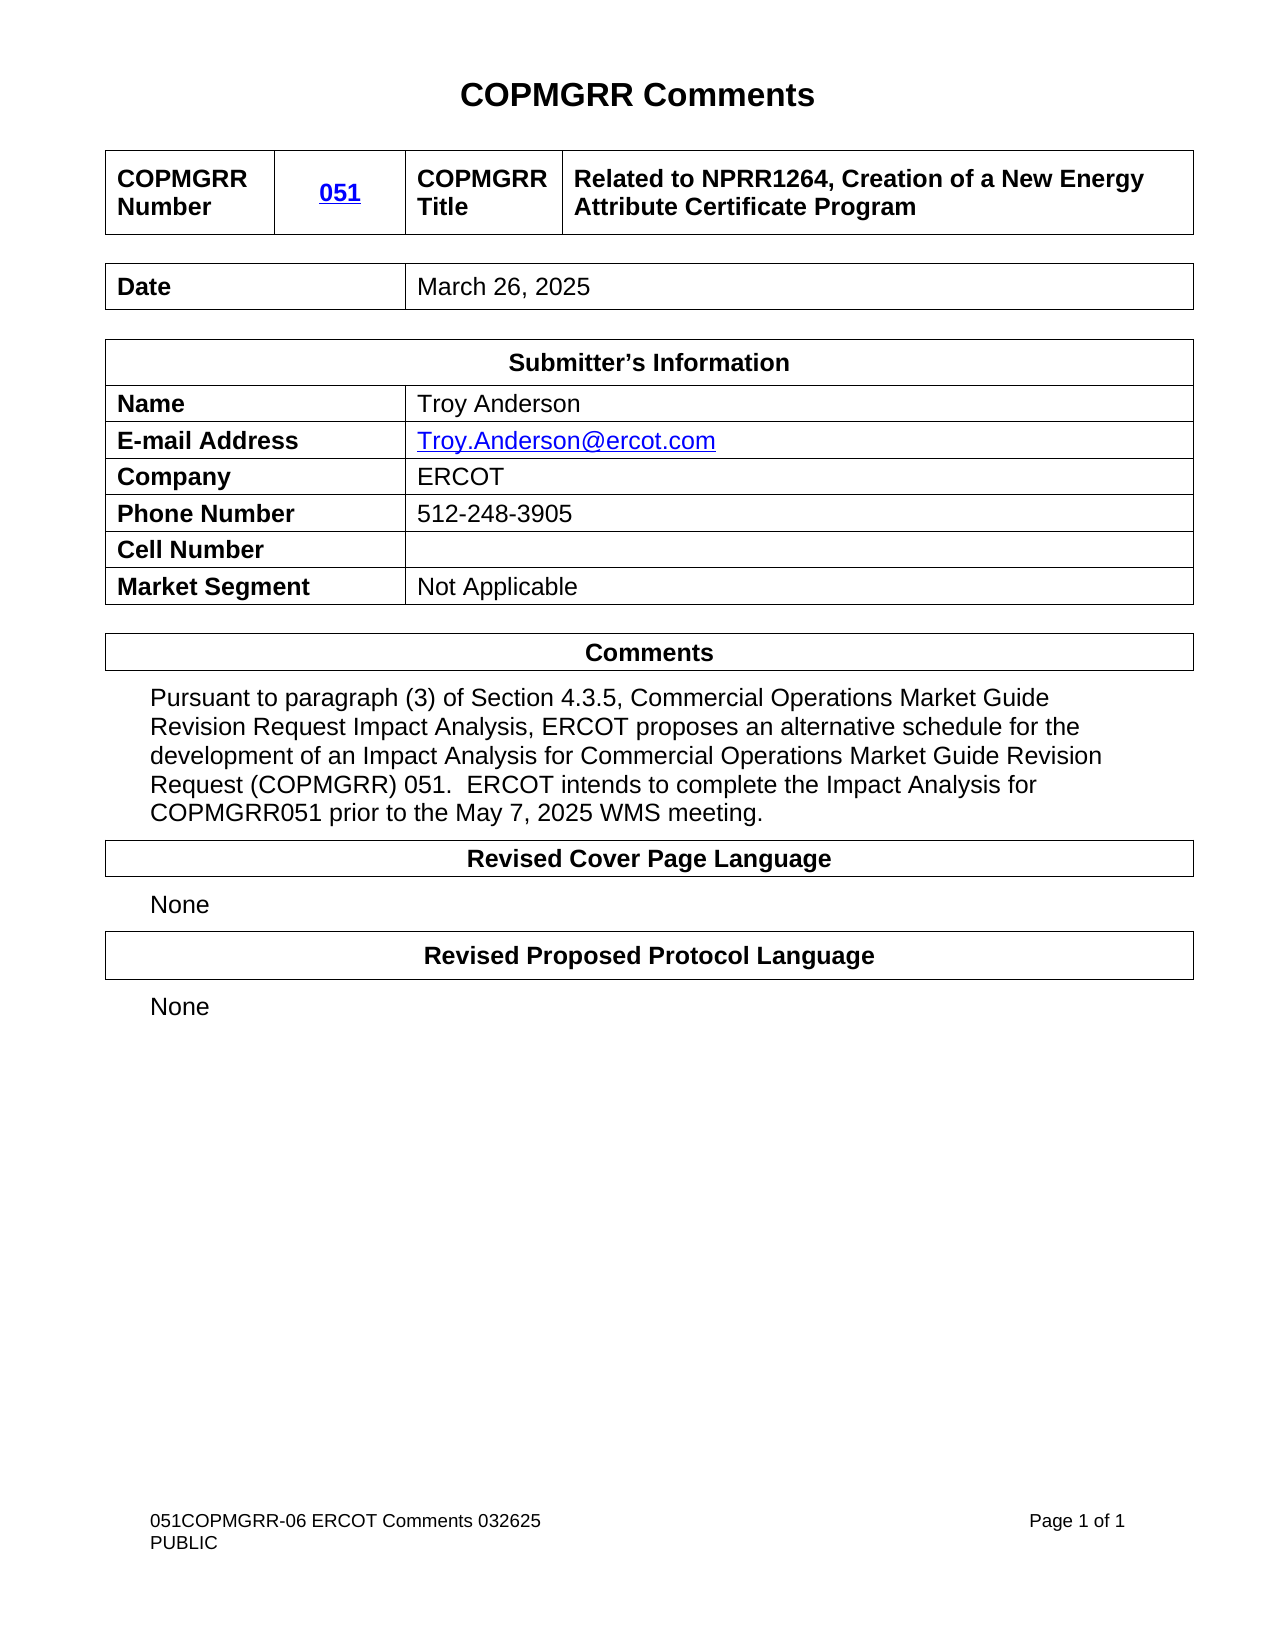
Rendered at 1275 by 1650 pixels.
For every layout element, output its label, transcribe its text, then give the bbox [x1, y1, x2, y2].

table_header Date [106, 264, 405, 309]
text None [150, 889, 1125, 918]
table_cell [406, 532, 1193, 567]
table_header 051 [275, 151, 405, 233]
table_cell Not Applicable [406, 568, 1193, 603]
table_cell Market Segment [106, 568, 405, 603]
table_cell E-mail Address [106, 422, 405, 458]
table_cell Name [106, 386, 405, 421]
table_cell Cell Number [106, 532, 405, 567]
table_cell ERCOT [406, 459, 1193, 494]
table_header Comments [106, 634, 1193, 670]
table_header Related to NPRR1264, Creation of a New Energy Attribute Certificate Program [563, 151, 1193, 233]
table_header Revised Proposed Protocol Language [106, 932, 1193, 978]
table_cell Phone Number [106, 495, 405, 531]
table_header Revised Cover Page Language [106, 841, 1193, 876]
table_header March 26, 2025 [406, 264, 1193, 309]
table_cell 512-248-3905 [406, 495, 1193, 531]
table_header COPMGRR Number [106, 151, 274, 233]
table_header Submitter’s Information [106, 340, 1193, 385]
table_cell Troy.Anderson@ercot.com [406, 422, 1193, 458]
text None [150, 992, 1125, 1021]
text Pursuant to paragraph (3) of Section 4.3.5, Commercial Operations Market Guide Revision Request Impact Analysis, ERCOT proposes an alternative schedule for the development of an Impact Analysis for Commercial Operations Market Guide Revision Request (COPMGRR) 051. ERCOT intends to complete the Impact Analysis for COPMGRR051 prior to the May 7, 2025 WMS meeting. [150, 683, 1125, 827]
table_header COPMGRR Title [406, 151, 562, 233]
table_cell Company [106, 459, 405, 494]
table_cell Troy Anderson [406, 386, 1193, 421]
